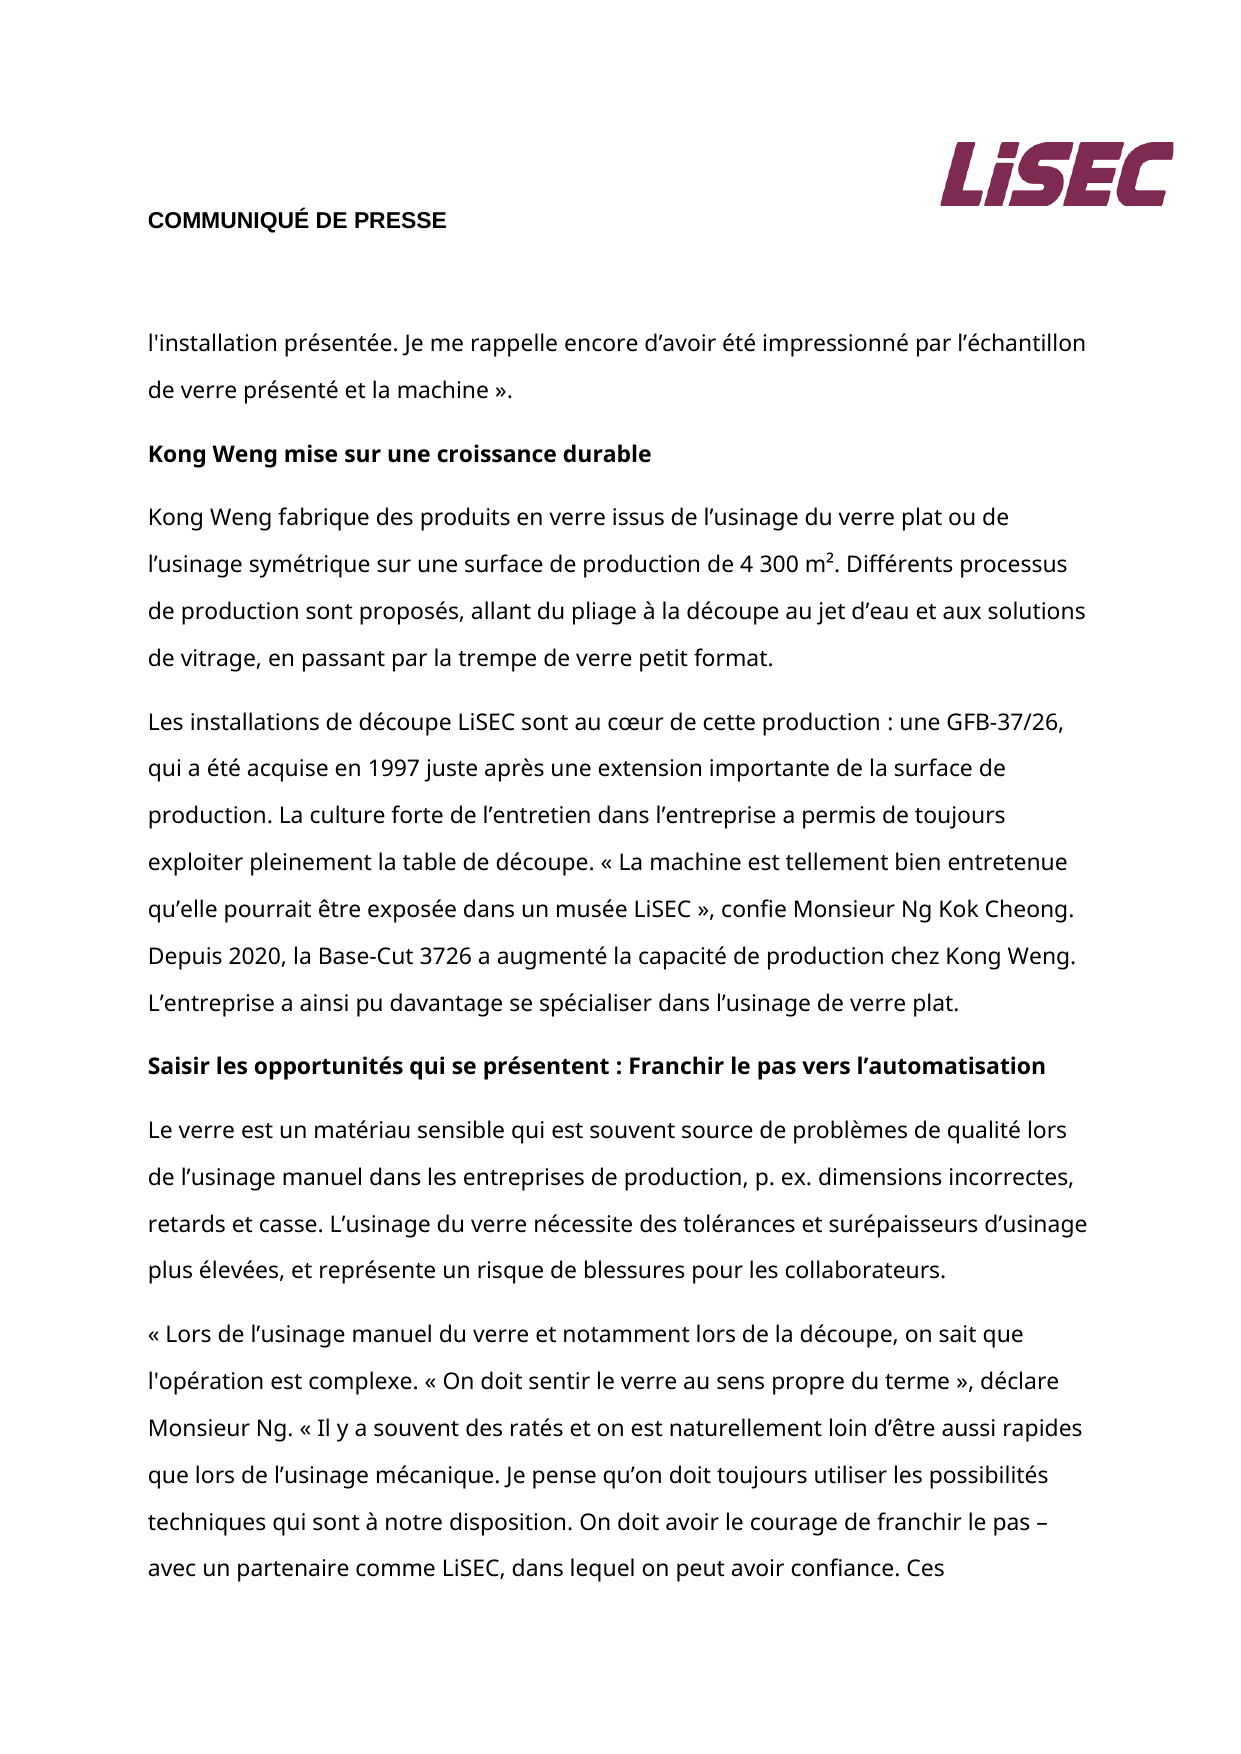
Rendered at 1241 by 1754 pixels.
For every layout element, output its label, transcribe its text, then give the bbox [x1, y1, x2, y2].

text Le verre est un matériau sensible qui est souvent source de problèmes de qualité lors de l’usinage manuel dans les entreprises de production, p. ex. dimensions incorrectes, retards et casse. L’usinage du verre nécessite des tolérances et surépaisseurs d’usinage plus élevées, et représente un risque de blessures pour les collaborateurs. [148, 1114, 1093, 1286]
text Kong Weng fabrique des produits en verre issus de l’usinage du verre plat ou de l’usinage symétrique sur une surface de production de 4 300 m². Différents processus de production sont proposés, allant du pliage à la découpe au jet d’eau et aux solutions de vitrage, en passant par la trempe de verre petit format. [148, 501, 1093, 673]
text Kong Weng mise sur une croissance durable [148, 438, 1093, 469]
picture [939, 142, 1173, 205]
text Saisir les opportunités qui se présentent : Franchir le pas vers l’automatisation [148, 1050, 1093, 1082]
text Les installations de découpe LiSEC sont au cœur de cette production : une GFB-37/26, qui a été acquise en 1997 juste après une extension importante de la surface de production. La culture forte de l’entretien dans l’entreprise a permis de toujours exploiter pleinement la table de découpe. « La machine est tellement bien entretenue qu’elle pourrait être exposée dans un musée LiSEC », confie Monsieur Ng Kok Cheong. Depuis 2020, la Base-Cut 3726 a augmenté la capacité de production chez Kong Weng. L’entreprise a ainsi pu davantage se spécialiser dans l’usinage de verre plat. [148, 706, 1093, 1018]
